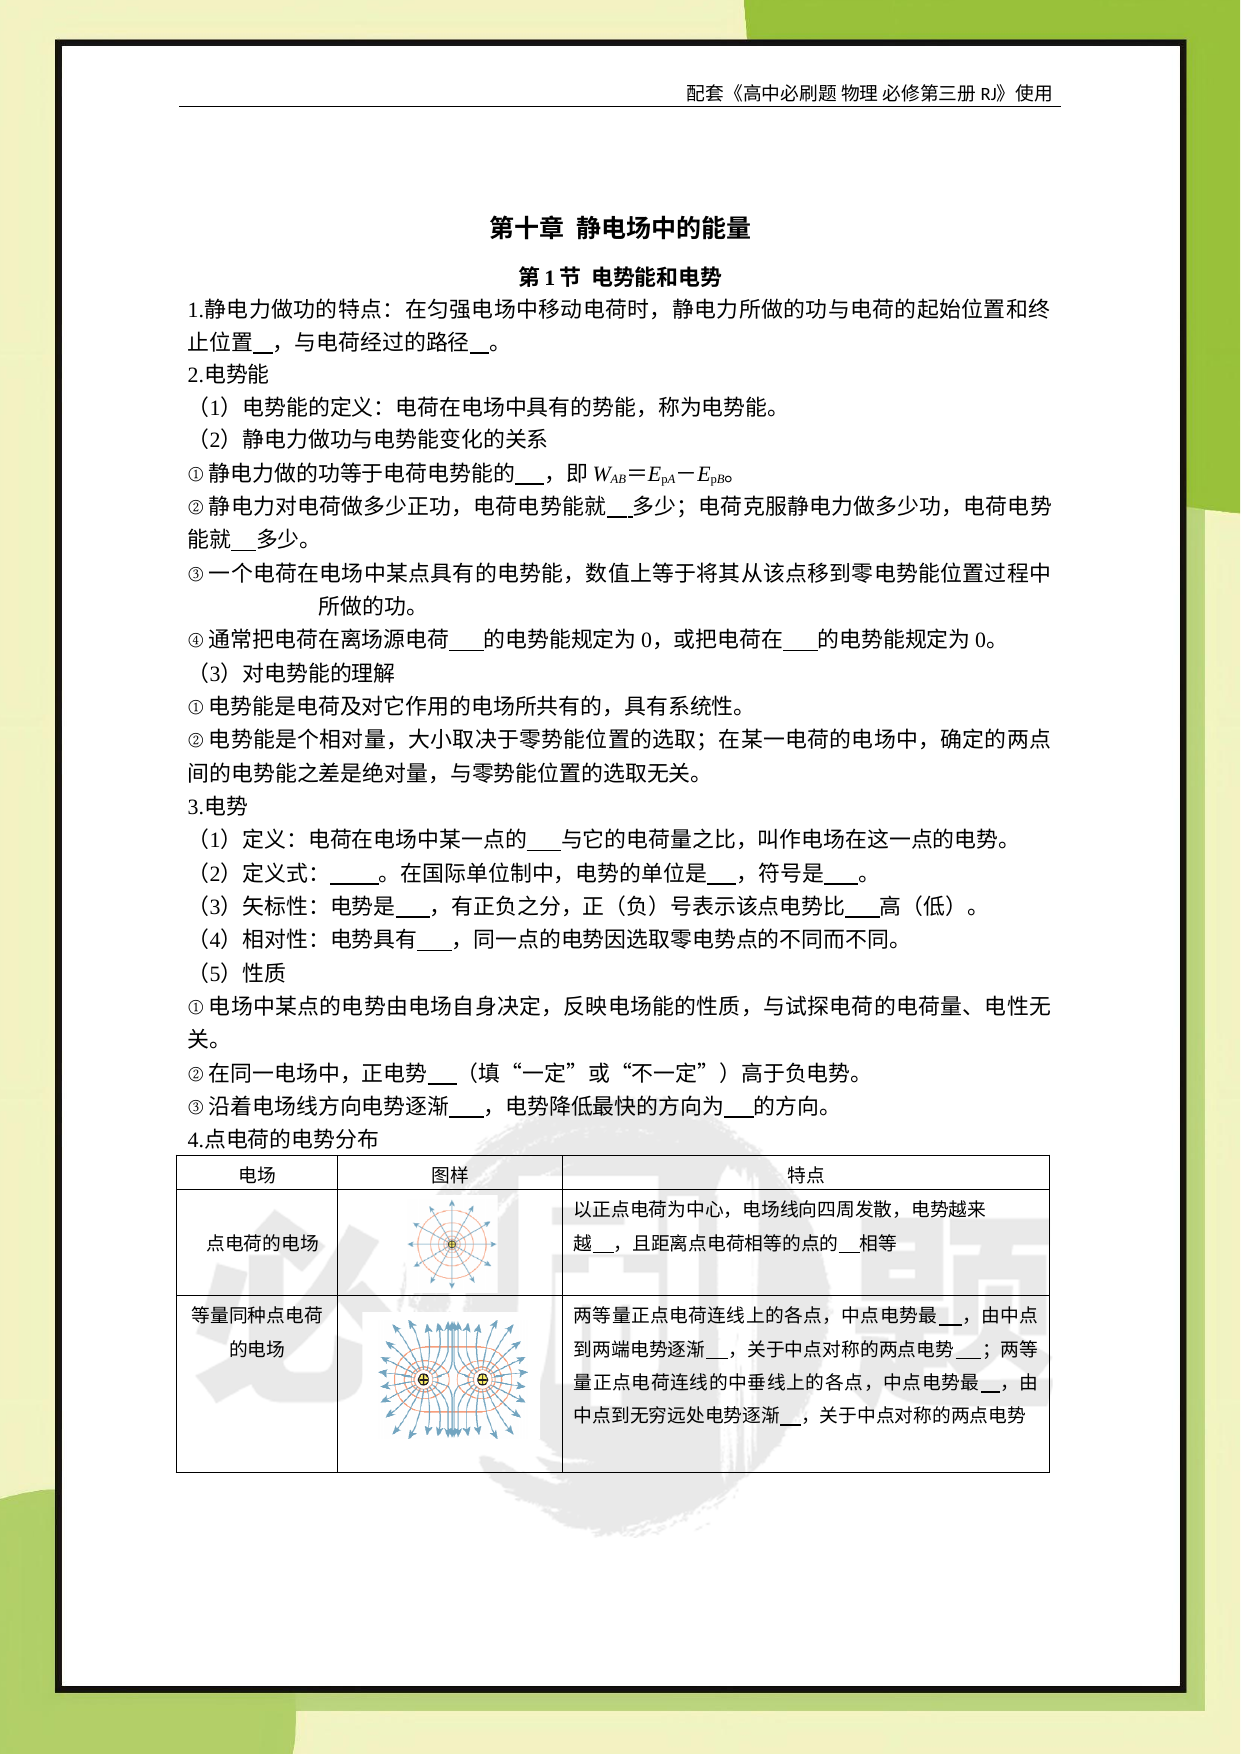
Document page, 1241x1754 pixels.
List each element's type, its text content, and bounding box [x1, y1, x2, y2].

picture [0, 0, 1241, 1754]
text 3.电势 [187, 788, 1053, 821]
text ④通常把电荷在离场源电荷 的电势能规定为0，或把电荷在 的电势能规定为0。 [187, 621, 1053, 654]
table_cell [338, 1190, 562, 1295]
table_header 图样 [338, 1156, 562, 1189]
table_cell 点电荷的电场 [177, 1190, 337, 1295]
text ③一个电荷在电场中某点具有的电势能，数值上等于将其从该点移到零电势能位置过程中 所做的功。 [187, 554, 1053, 621]
text ②静电力对电荷做多少正功，电荷电势能就 多少；电荷克服静电力做多少功，电荷电势能就 多少。 [187, 488, 1053, 554]
text （3）矢标性：电势是 ，有正负之分，正（负）号表示该点电势比 高（低）。 [187, 888, 1053, 921]
list 4.点电荷的电势分布 [187, 1121, 1053, 1154]
table_cell 两等量正点电荷连线上的各点，中点电势最 ，由中点到两端电势逐渐 ，关于中点对称的两点电势 ；两等量正点电荷连线的中垂线上的各点，中点电势最 ，由中点到无穷远处电势逐渐 ，关于中点对称的两点电势 [563, 1296, 1049, 1472]
text （4）相对性：电势具有 ，同一点的电势因选取零电势点的不同而不同。 [187, 921, 1053, 954]
text （1）定义：电荷在电场中某一点的 与它的电荷量之比，叫作电场在这一点的电势。 [187, 821, 1053, 854]
text 第十章 静电场中的能量 [187, 194, 1053, 259]
text ②电势能是个相对量，大小取决于零势能位置的选取；在某一电荷的电场中，确定的两点间的电势能之差是绝对量，与零势能位置的选取无关。 [187, 721, 1053, 788]
text （5）性质 [187, 954, 1053, 988]
table_header 电场 [177, 1156, 337, 1189]
text 第1节 电势能和电势 [187, 259, 1053, 292]
text ①电场中某点的电势由电场自身决定，反映电场能的性质，与试探电荷的电荷量、电性无关。 [187, 988, 1053, 1054]
text 2.电势能 [187, 357, 1053, 389]
table_header 特点 [563, 1156, 1049, 1189]
text ③沿着电场线方向电势逐渐 ，电势降低最快的方向为 的方向。 [187, 1088, 1053, 1121]
text ②在同一电场中，正电势 （填“一定”或“不一定”）高于负电势。 [187, 1054, 1053, 1088]
table_cell 等量同种点电荷的电场 [177, 1296, 337, 1472]
text （1）电势能的定义：电荷在电场中具有的势能，称为电势能。 [187, 389, 1053, 422]
text （3）对电势能的理解 [187, 654, 1053, 688]
text ①电势能是电荷及对它作用的电场所共有的，具有系统性。 [187, 688, 1053, 721]
table_cell 以正点电荷为中心，电场线向四周发散，电势越来 越 ，且距离点电荷相等的点的 相等 [563, 1190, 1049, 1295]
text （2）定义式： 。在国际单位制中，电势的单位是 ，符号是 。 [187, 854, 1053, 888]
text ①静电力做的功等于电荷电势能的 ，即WAB＝EpA－EpB。 [187, 454, 1053, 488]
table_cell [338, 1296, 562, 1472]
text 1.静电力做功的特点：在匀强电场中移动电荷时，静电力所做的功与电荷的起始位置和终止位置 ，与电荷经过的路径 。 [187, 292, 1053, 357]
text （2）静电力做功与电势能变化的关系 [187, 422, 1053, 454]
